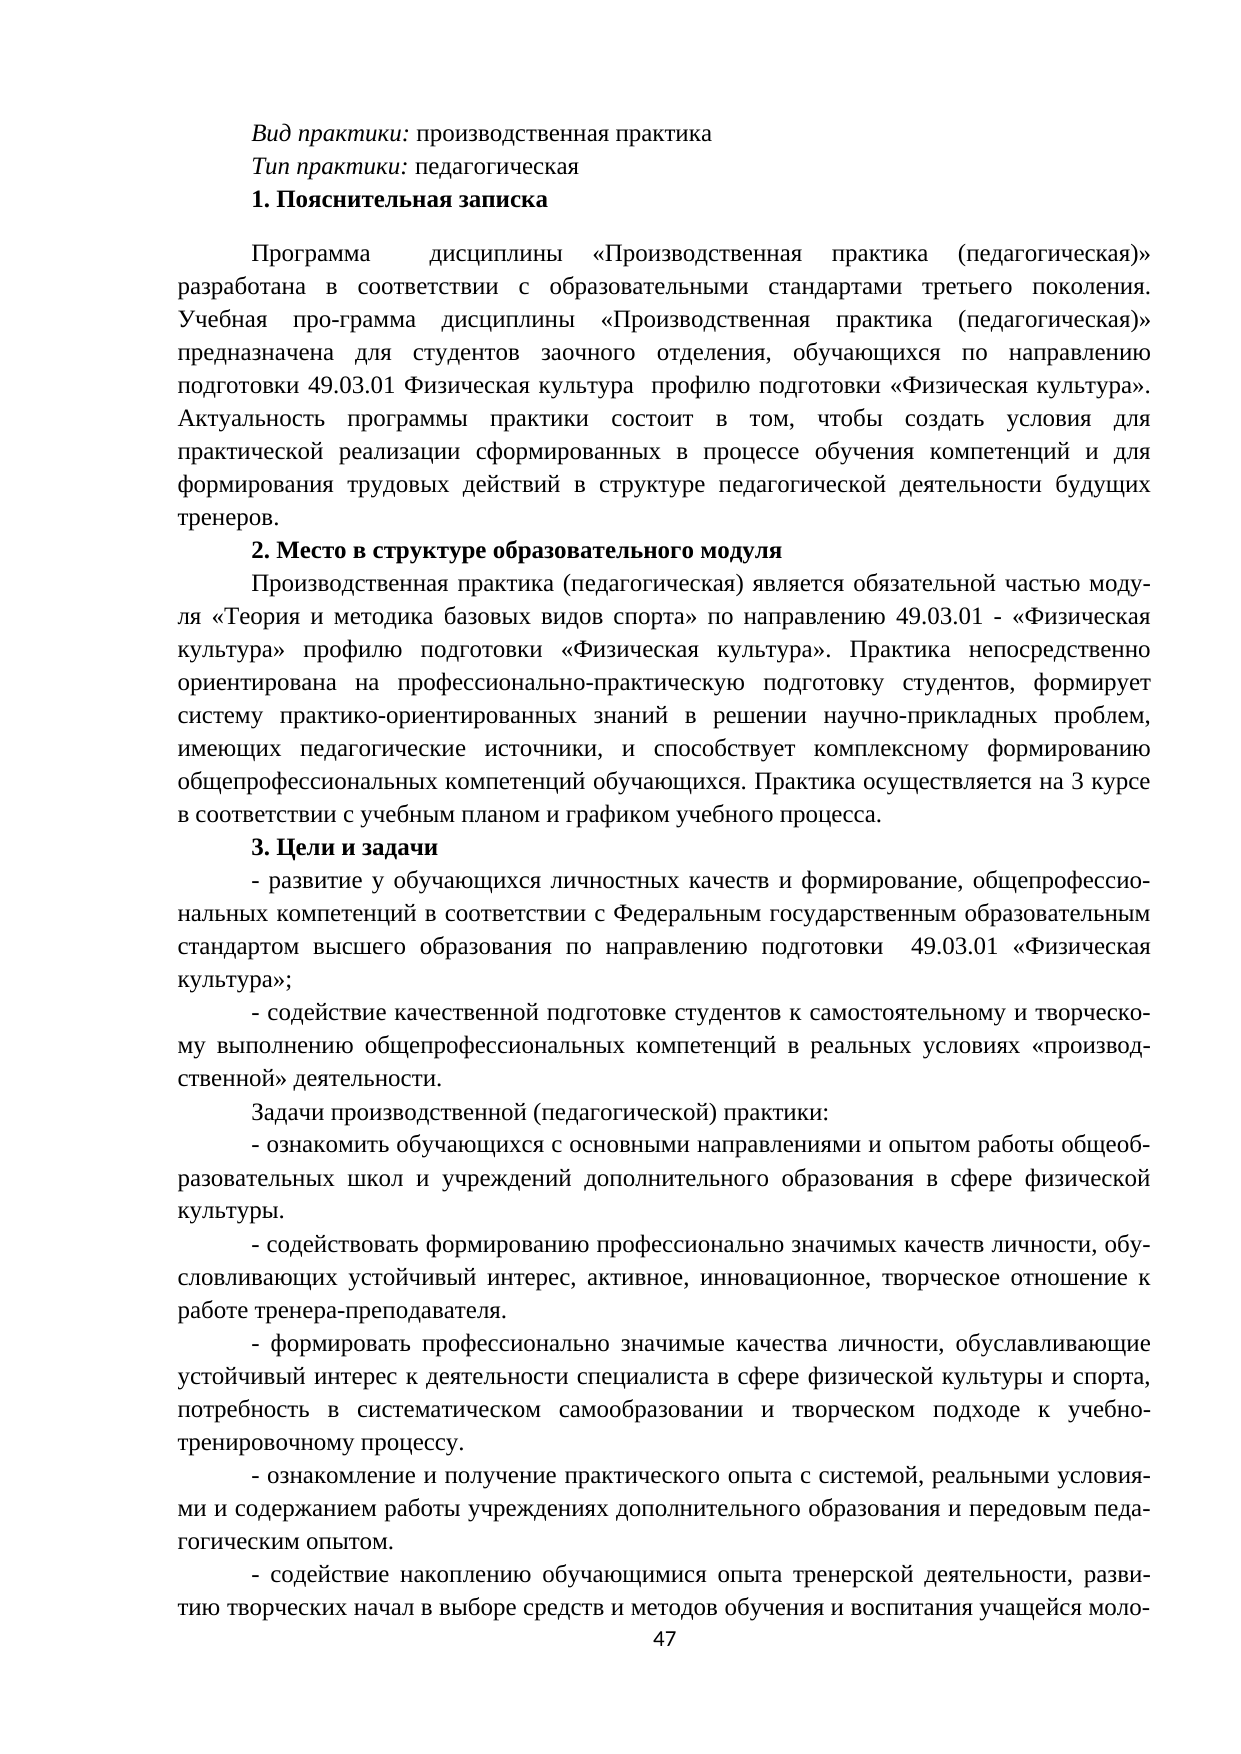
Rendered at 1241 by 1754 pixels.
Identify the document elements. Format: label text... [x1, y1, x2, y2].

text Задачи производственной (педагогической) практики: [177, 1097, 1152, 1125]
text - содействие качественной подготовке студентов к самостоятельному и творческо-му выполнению общепрофессиональных компетенций в реальных условиях «производ-ственной» деятельности. [177, 997, 1152, 1092]
text - развитие у обучающихся личностных качеств и формирование, общепрофессио-нальных компетенций в соответствии с Федеральным государственным образовательным стандартом высшего образования по направлению подготовки 49.03.01 «Физическая культура»; [177, 865, 1152, 993]
text Производственная практика (педагогическая) является обязательной частью моду-ля «Теория и методика базовых видов спорта» по направлению 49.03.01 - «Физическая культура» профилю подготовки «Физическая культура». Практика непосредственно ориентирована на профессионально-практическую подготовку студентов, формирует систему практико-ориентированных знаний в решении научно-прикладных проблем, имеющих педагогические источники, и способствует комплексному формированию общепрофессиональных компетенций обучающихся. Практика осуществляется на 3 курсе в соответствии с учебным планом и графиком учебного процесса. [177, 568, 1152, 828]
text Программа дисциплины «Производственная практика (педагогическая)» разработана в соответствии с образовательными стандартами третьего поколения. Учебная про-грамма дисциплины «Производственная практика (педагогическая)» предназначена для студентов заочного отделения, обучающихся по направлению подготовки 49.03.01 Физическая культура профилю подготовки «Физическая культура». Актуальность программы практики состоит в том, чтобы создать условия для практической реализации сформированных в процессе обучения компетенций и для формирования трудовых действий в структуре педагогической деятельности будущих тренеров. [177, 238, 1152, 531]
text - содействовать формированию профессионально значимых качеств личности, обу-словливающих устойчивый интерес, активное, инновационное, творческое отношение к работе тренера-преподавателя. [177, 1229, 1152, 1323]
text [177, 1559, 1152, 1621]
text - формировать профессионально значимые качества личности, обуславливающие устойчивый интерес к деятельности специалиста в сфере физической культуры и спорта, потребность в систематическом самообразовании и творческом подходе к учебно-тренировочному процессу. [177, 1328, 1152, 1456]
text Тип практики: педагогическая [177, 151, 1152, 180]
text 3. Цели и задачи [177, 832, 1152, 861]
text - ознакомление и получение практического опыта с системой, реальными условия-ми и содержанием работы учреждениях дополнительного образования и передовым педа-гогическим опытом. [177, 1460, 1152, 1554]
text 2. Место в структуре образовательного модуля [177, 535, 1152, 564]
text Вид практики: производственная практика [177, 118, 1152, 147]
text - ознакомить обучающихся с основными направлениями и опытом работы общеоб-разовательных школ и учреждений дополнительного образования в сфере физической культуры. [177, 1129, 1152, 1224]
text 1. Пояснительная записка [177, 184, 1152, 213]
